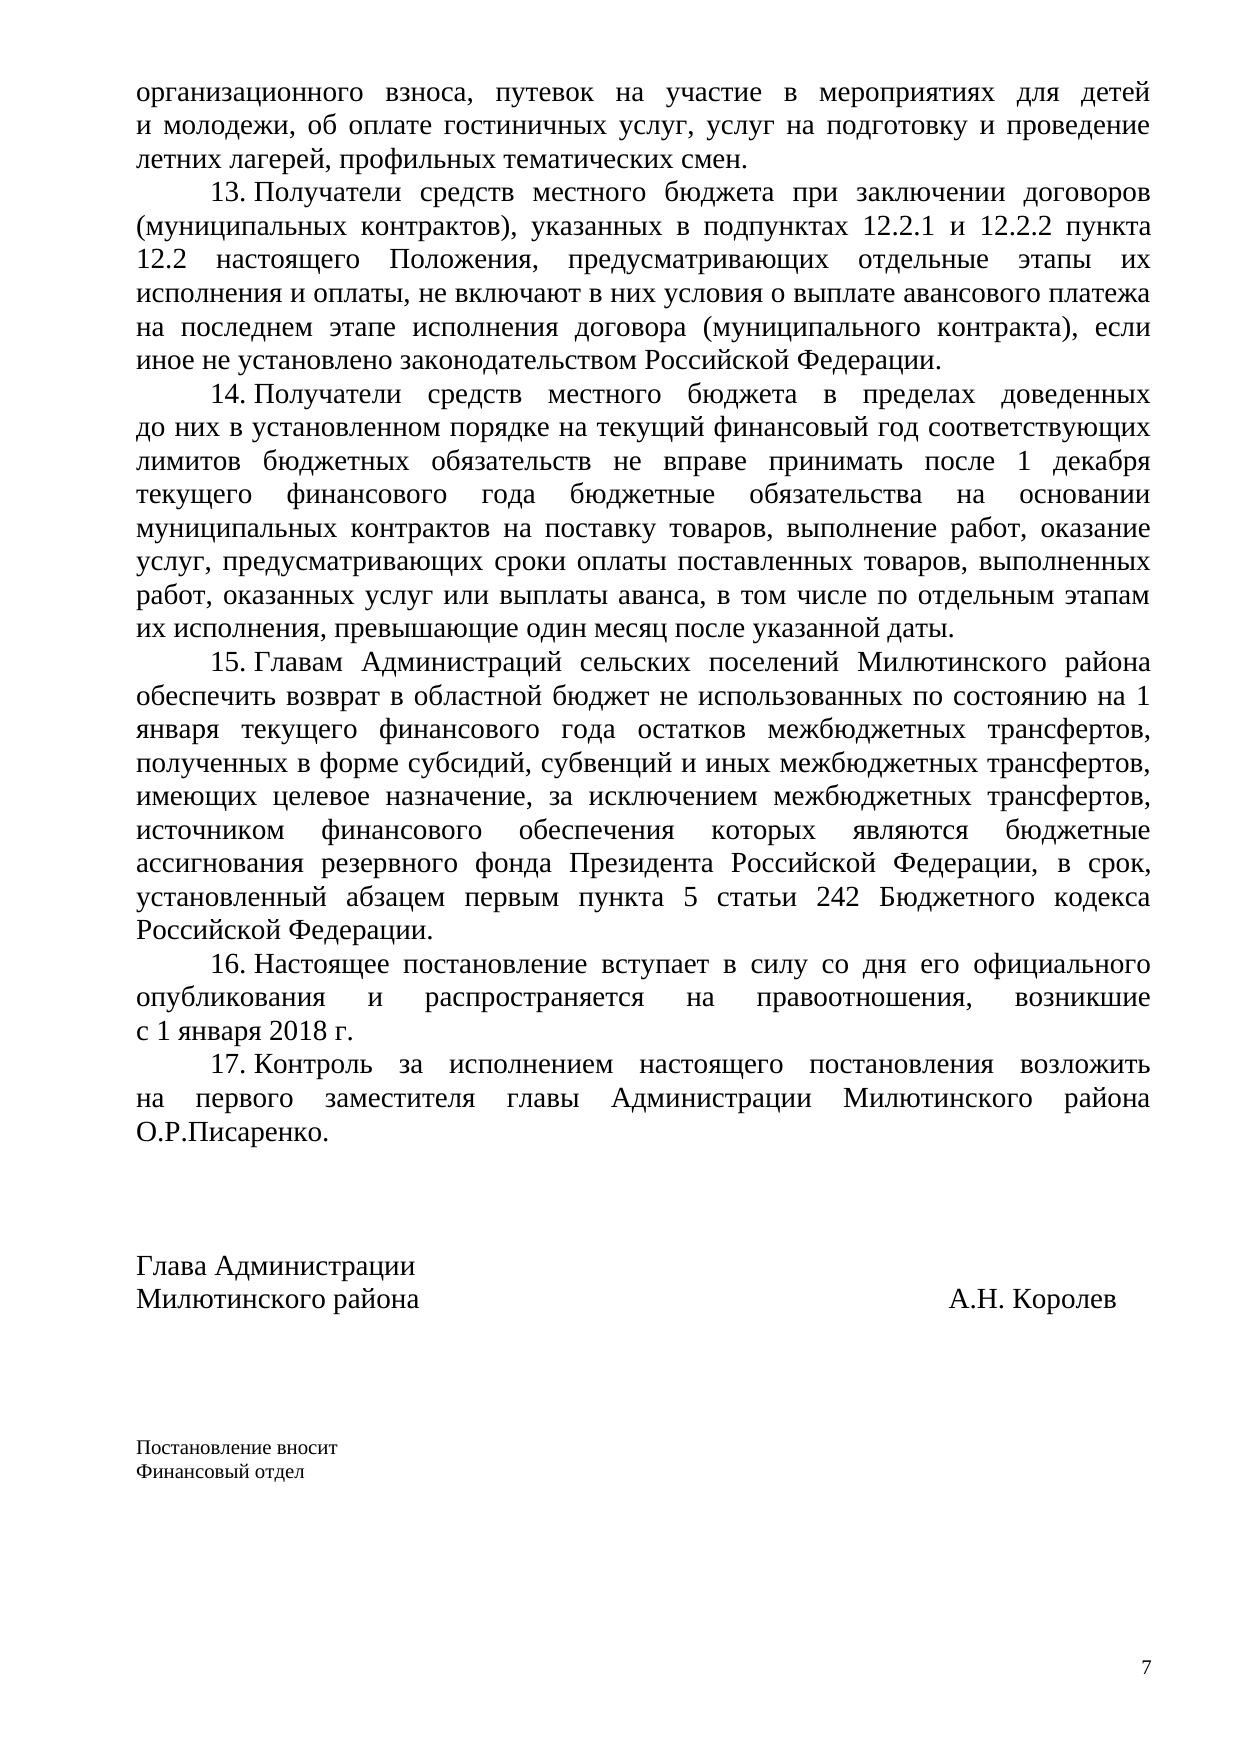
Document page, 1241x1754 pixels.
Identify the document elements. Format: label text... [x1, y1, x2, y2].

text 16. Настоящее постановление вступает в силу со дня его официального опубликования и распространяется на правоотношения, возникшие с 1 января 2018 г. [136, 946, 1152, 1047]
text Постановление вносит [136, 1435, 1152, 1459]
text 13. Получатели средств местного бюджета при заключении договоров (муниципальных контрактов), указанных в подпунктах 12.2.1 и 12.2.2 пункта 12.2 настоящего Положения, предусматривающих отдельные этапы их исполнения и оплаты, не включают в них условия о выплате авансового платежа на последнем этапе исполнения договора (муниципального контракта), если иное не установлено законодательством Российской Федерации. [136, 174, 1152, 376]
text 14. Получатели средств местного бюджета в пределах доведенных до них в установленном порядке на текущий финансовый год соответствующих лимитов бюджетных обязательств не вправе принимать после 1 декабря текущего финансового года бюджетные обязательства на основании муниципальных контрактов на поставку товаров, выполнение работ, оказание услуг, предусматривающих сроки оплаты поставленных товаров, выполненных работ, оказанных услуг или выплаты аванса, в том числе по отдельным этапам их исполнения, превышающие один месяц после указанной даты. [136, 376, 1152, 644]
text 17. Контроль за исполнением настоящего постановления возложить на первого заместителя главы Администрации Милютинского района О.Р.Писаренко. [136, 1047, 1152, 1147]
text Глава Администрации [136, 1248, 1152, 1281]
text 15. Главам Администраций сельских поселений Милютинского района обеспечить возврат в областной бюджет не использованных по состоянию на 1 января текущего финансового года остатков межбюджетных трансфертов, полученных в форме субсидий, субвенций и иных межбюджетных трансфертов, имеющих целевое назначение, за исключением межбюджетных трансфертов, источником финансового обеспечения которых являются бюджетные ассигнования резервного фонда Президента Российской Федерации, в срок, установленный абзацем первым пункта 5 статьи 242 Бюджетного кодекса Российской Федерации. [136, 644, 1152, 946]
text Финансовый отдел [136, 1459, 1152, 1483]
text Милютинского района А.Н. Королев [136, 1281, 1152, 1315]
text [136, 74, 1152, 174]
